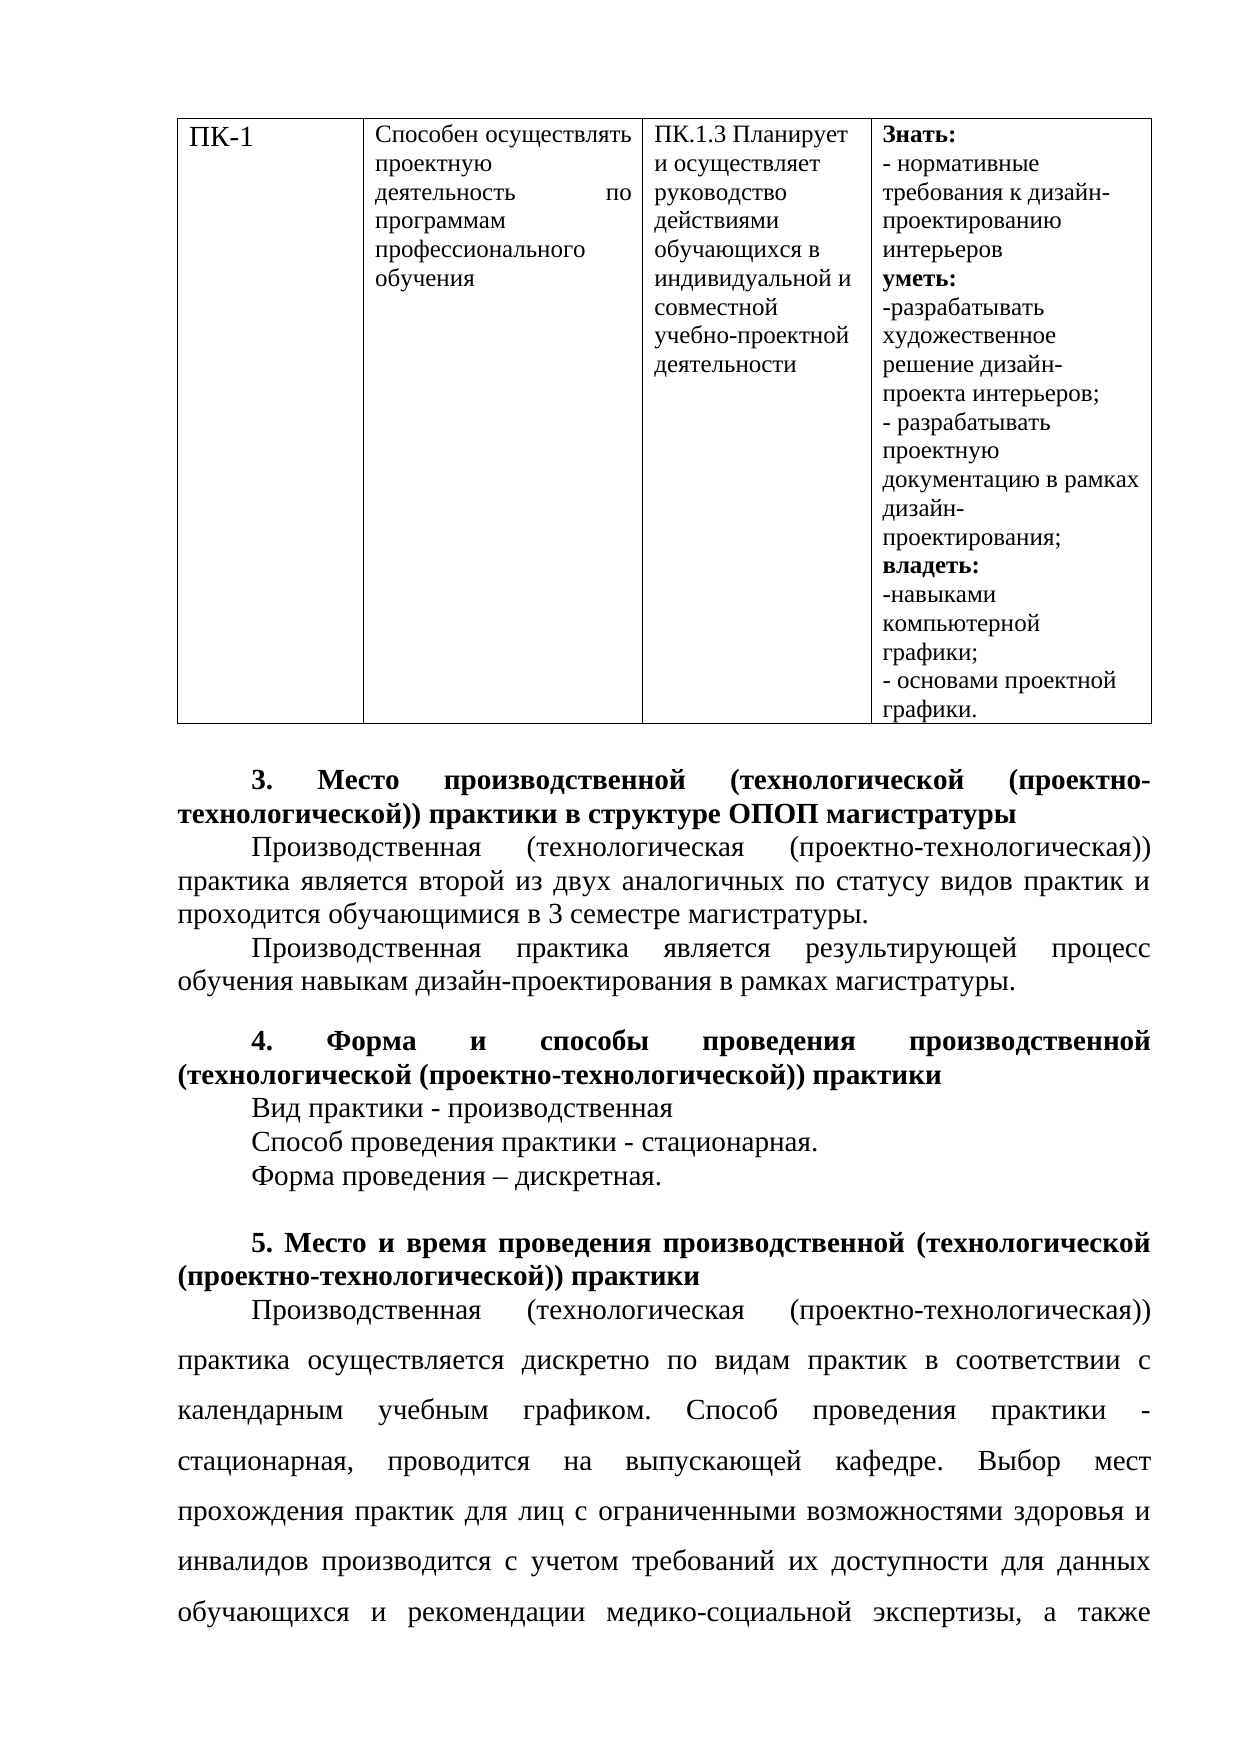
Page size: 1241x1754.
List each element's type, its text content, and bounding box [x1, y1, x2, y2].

table_cell Знать: - нормативные требования к дизайн-проектированию интерьеров уметь: -разрабатывать художественное решение дизайн-проекта интерьеров; - разрабатывать проектную документацию в рамках дизайн-проектирования; владеть: -навыками компьютерной графики; - основами проектной графики. [872, 119, 1151, 723]
text 5. Место и время проведения производственной (технологической (проектно-технологической)) практики [177, 1225, 1152, 1292]
table_cell Способен осуществлять проектную деятельность по программам профессионального обучения [364, 119, 642, 723]
table_cell ПК-1 [178, 119, 363, 723]
text Способ проведения практики - стационарная. [177, 1124, 1152, 1158]
table_cell ПК.1.3 Планирует и осуществляет руководство действиями обучающихся в индивидуальной и совместной учебно-проектной деятельности [643, 119, 871, 723]
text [177, 1292, 1152, 1627]
text Вид практики - производственная [177, 1091, 1152, 1124]
list Производственная (технологическая (проектно-технологическая)) практика является второй из двух аналогичных по статусу видов практик и проходится обучающимися в 3 семестре магистратуры. [177, 829, 1152, 930]
text 4. Форма и способы проведения производственной (технологической (проектно-технологической)) практики [177, 1023, 1152, 1091]
list Производственная практика является результирующей процесс обучения навыкам дизайн-проектирования в рамках магистратуры. [177, 930, 1152, 997]
text 3. Место производственной (технологической (проектно-технологической)) практики в структуре ОПОП магистратуры [177, 762, 1152, 829]
text Форма проведения – дискретная. [177, 1158, 1152, 1191]
